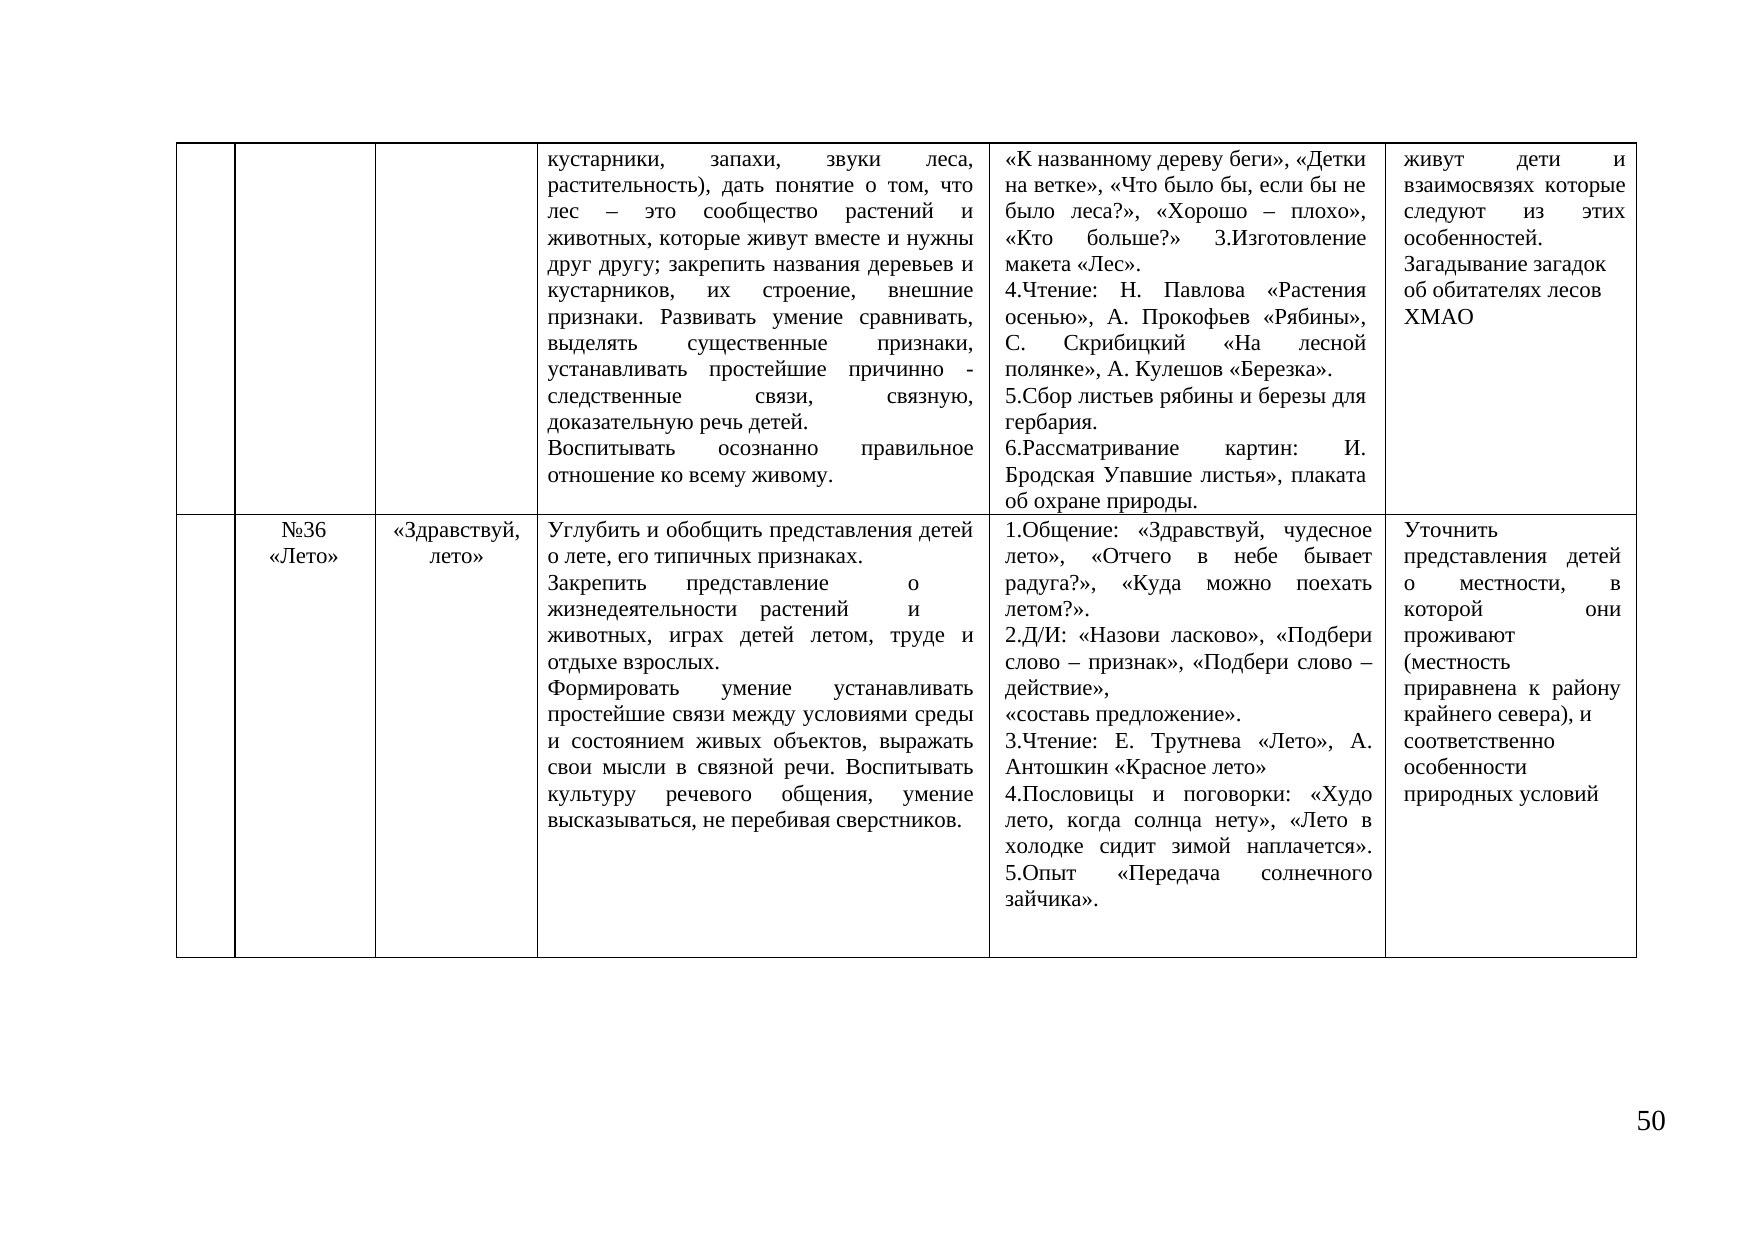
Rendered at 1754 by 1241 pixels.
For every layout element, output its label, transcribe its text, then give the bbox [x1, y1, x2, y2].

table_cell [1386, 144, 1636, 513]
table_cell №36 «Лето» [236, 515, 375, 957]
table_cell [538, 144, 989, 513]
table_cell Уточнить представления детей о местности, в которой они проживают (местность приравнена к району крайнего севера), и соответственно особенности природных условий [1386, 515, 1636, 957]
table_cell Углубить и обобщить представления детей о лете, его типичных признаках. Закрепить представление о жизнедеятельности растений и животных, играх детей летом, труде и отдыхе взрослых. Формировать умение устанавливать простейшие связи между условиями среды и состоянием живых объектов, выражать свои мысли в связной речи. Воспитывать культуру речевого общения, умение высказываться, не перебивая сверстников. [538, 515, 989, 957]
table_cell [990, 144, 1385, 513]
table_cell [236, 144, 375, 513]
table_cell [376, 144, 537, 513]
table_cell 05 [177, 144, 234, 513]
table_cell [177, 515, 234, 957]
table_cell «Здравствуй, лето» [376, 515, 537, 957]
table_cell 1.Общение: «Здравствуй, чудесное лето», «Отчего в небе бывает радуга?», «Куда можно поехать летом?». 2.Д/И: «Назови ласково», «Подбери слово – признак», «Подбери слово – действие», «составь предложение». 3.Чтение: Е. Трутнева «Лето», А. Антошкин «Красное лето» 4.Пословицы и поговорки: «Худо лето, когда солнца нету», «Лето в холодке сидит зимой наплачется». 5.Опыт «Передача солнечного зайчика». [990, 515, 1385, 957]
